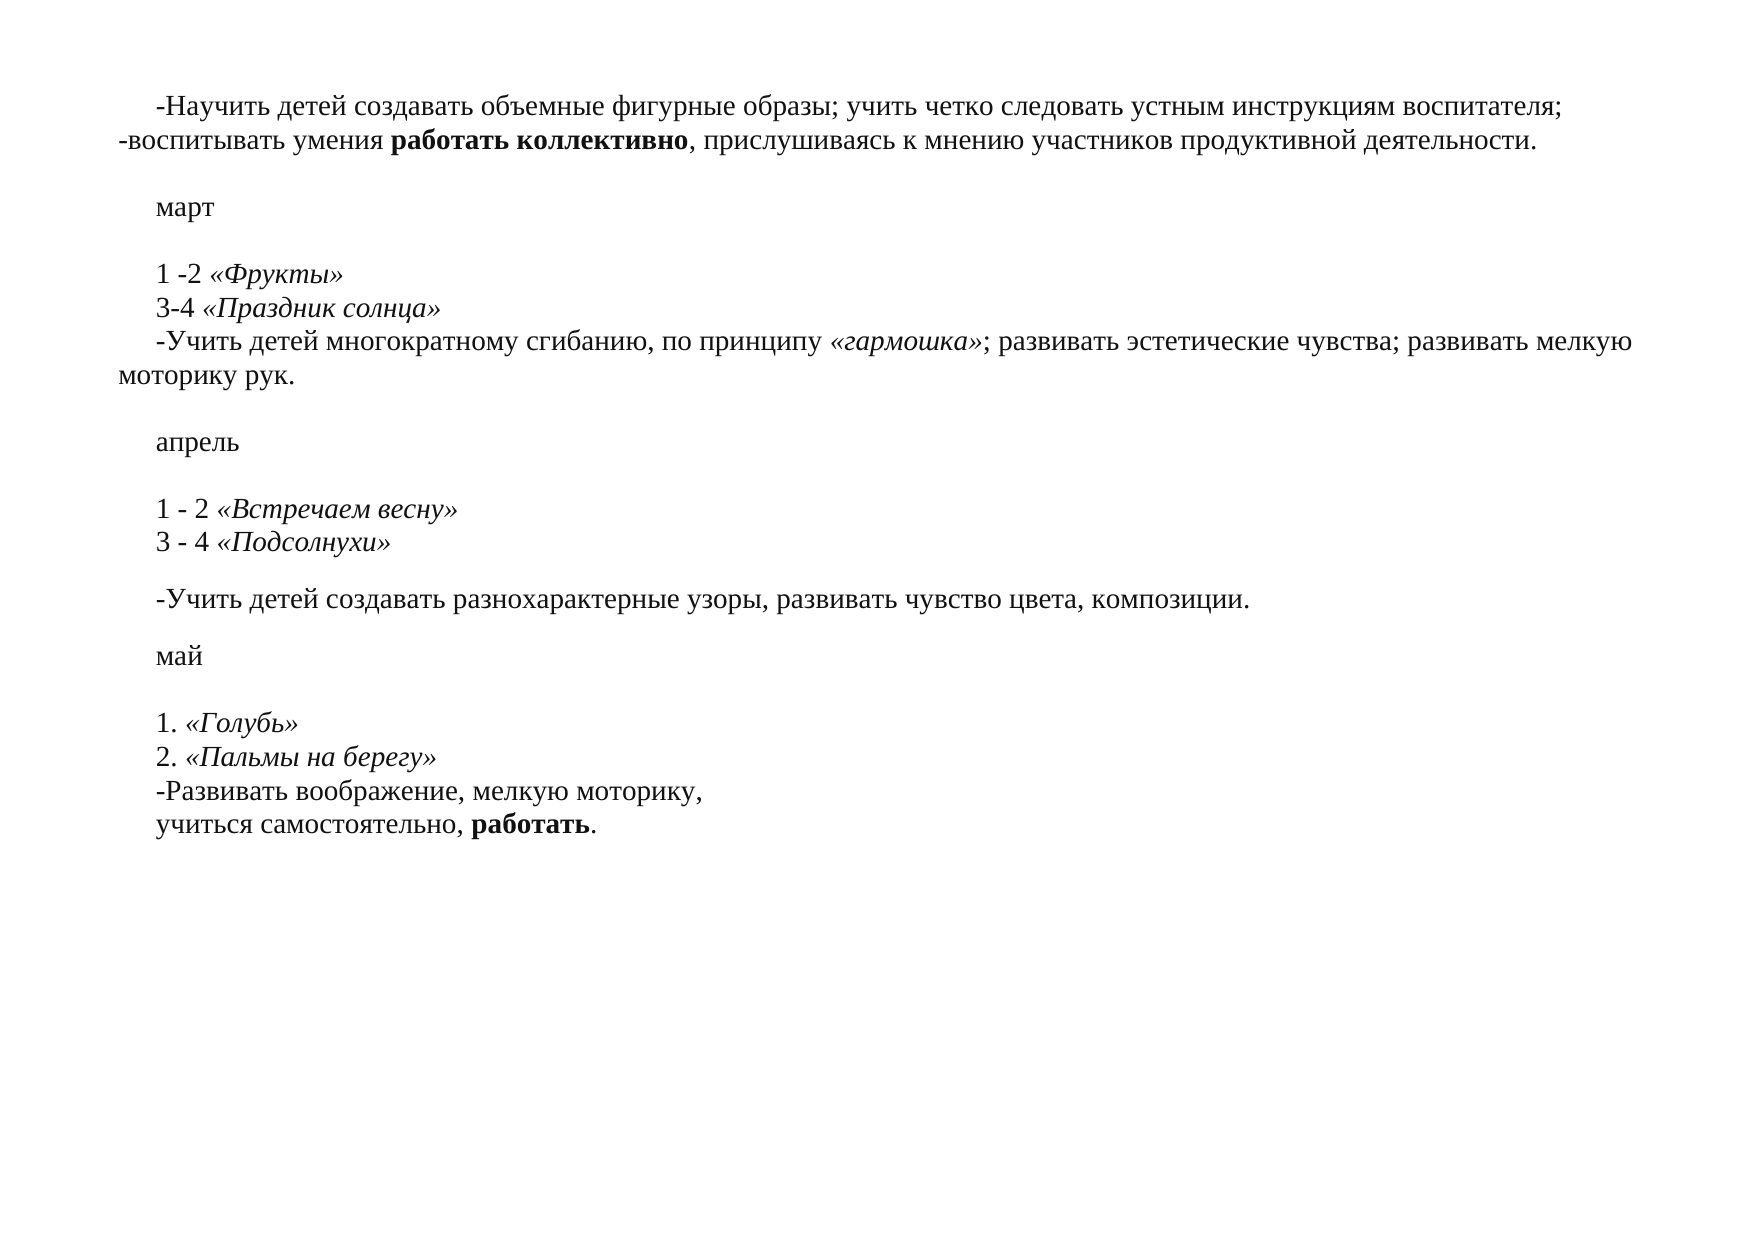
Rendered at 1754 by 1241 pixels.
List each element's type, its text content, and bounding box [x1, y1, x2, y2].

text 3-4 «Праздник солнца» [118, 290, 1636, 323]
text 1 - 2 «Встречаем весну» [118, 491, 1636, 524]
text учиться самостоятельно, работать. [118, 806, 1636, 840]
text -Учить детей создавать разнохарактерные узоры, развивать чувство цвета, композиции. [118, 582, 1636, 615]
text -Научить детей создавать объемные фигурные образы; учить четко следовать устным инструкциям воспитателя; [118, 88, 1636, 122]
text 1. «Голубь» [118, 706, 1636, 739]
text 2. «Пальмы на берегу» [118, 739, 1636, 773]
text 3 - 4 «Подсолнухи» [118, 524, 1636, 558]
text -Учить детей многократному сгибанию, по принципу «гармошка»; развивать эстетические чувства; развивать мелкую моторику рук. [118, 323, 1636, 390]
text май [118, 638, 1636, 672]
text -Развивать воображение, мелкую моторику, [118, 773, 1636, 806]
text апрель [118, 424, 1636, 457]
text -воспитывать умения работать коллективно, прислушиваясь к мнению участников продуктивной деятельности. [118, 122, 1636, 156]
text 1 -2 «Фрукты» [118, 256, 1636, 290]
text март [118, 189, 1636, 223]
